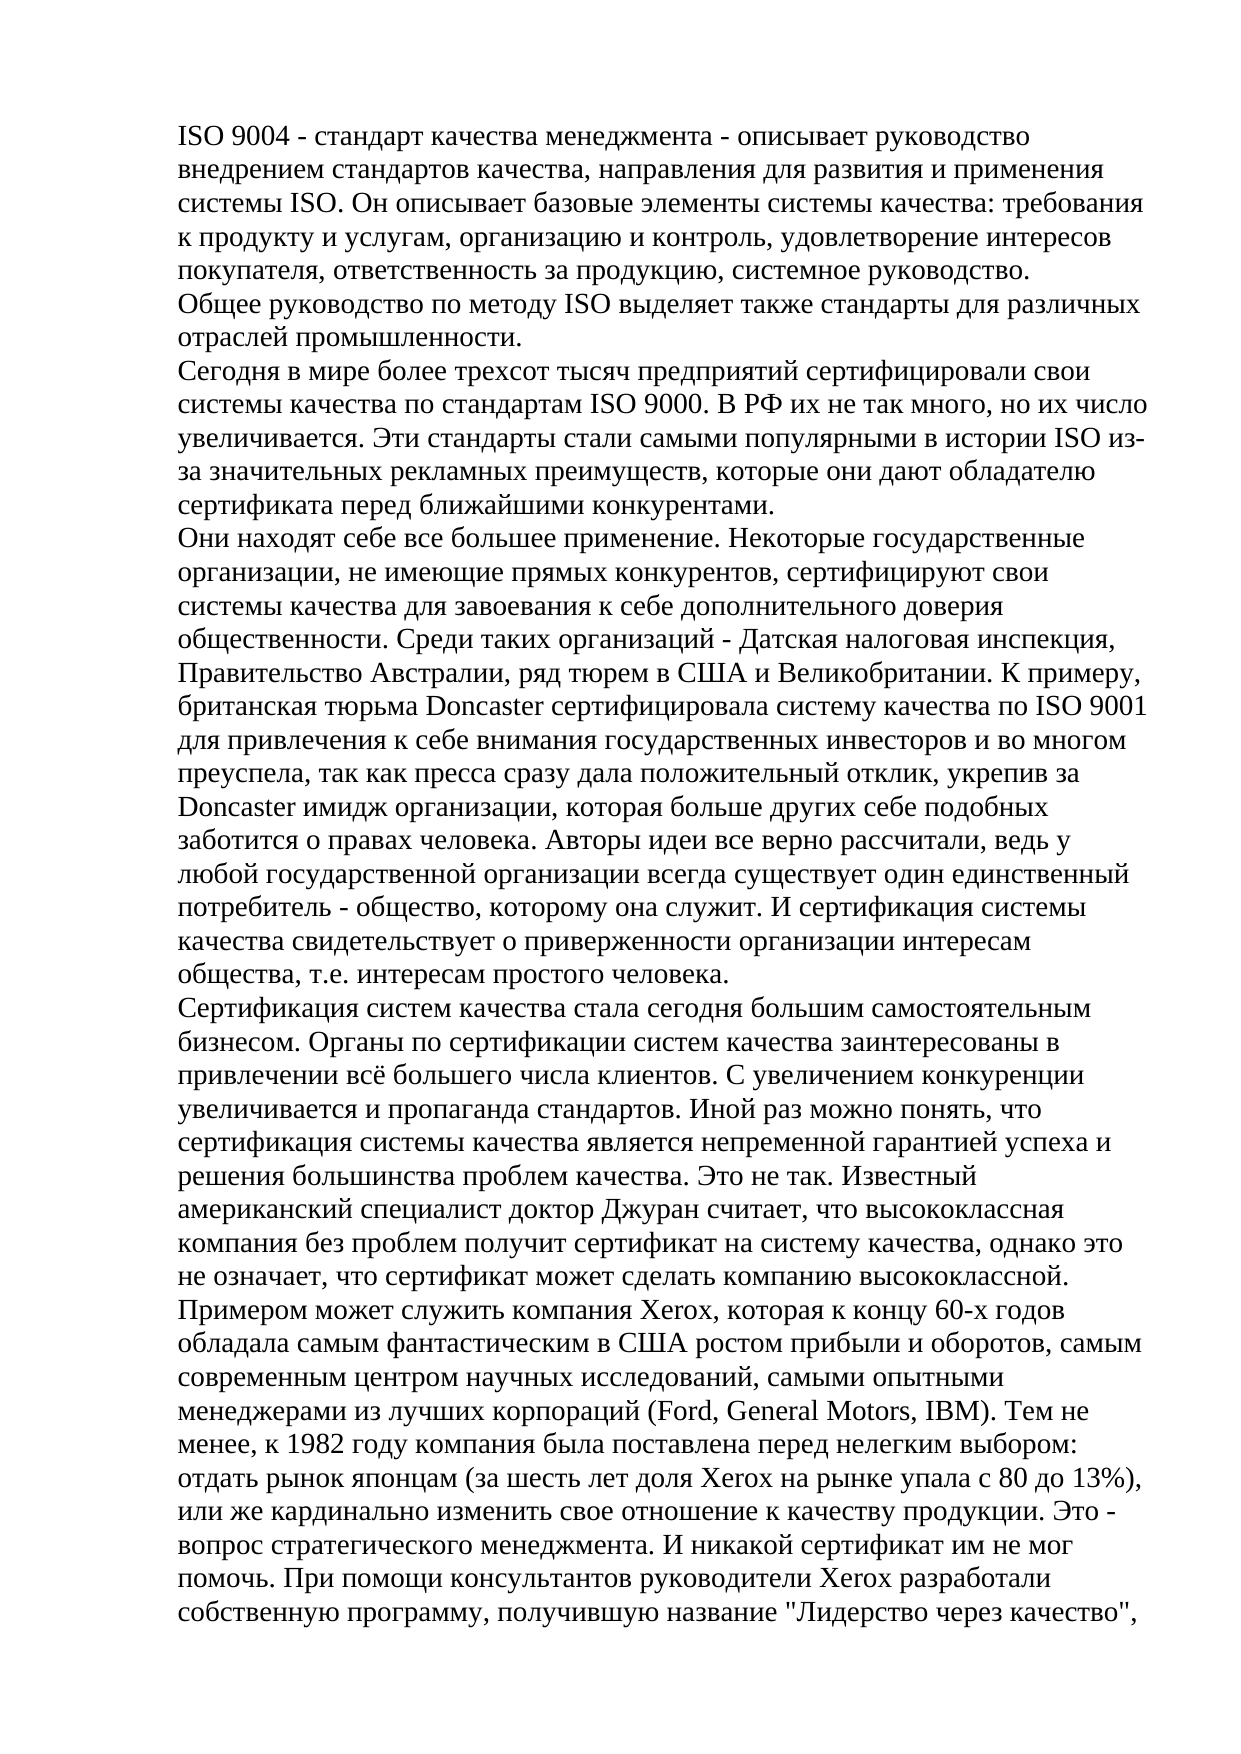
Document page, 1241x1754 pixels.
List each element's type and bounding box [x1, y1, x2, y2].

text [177, 118, 1152, 1627]
